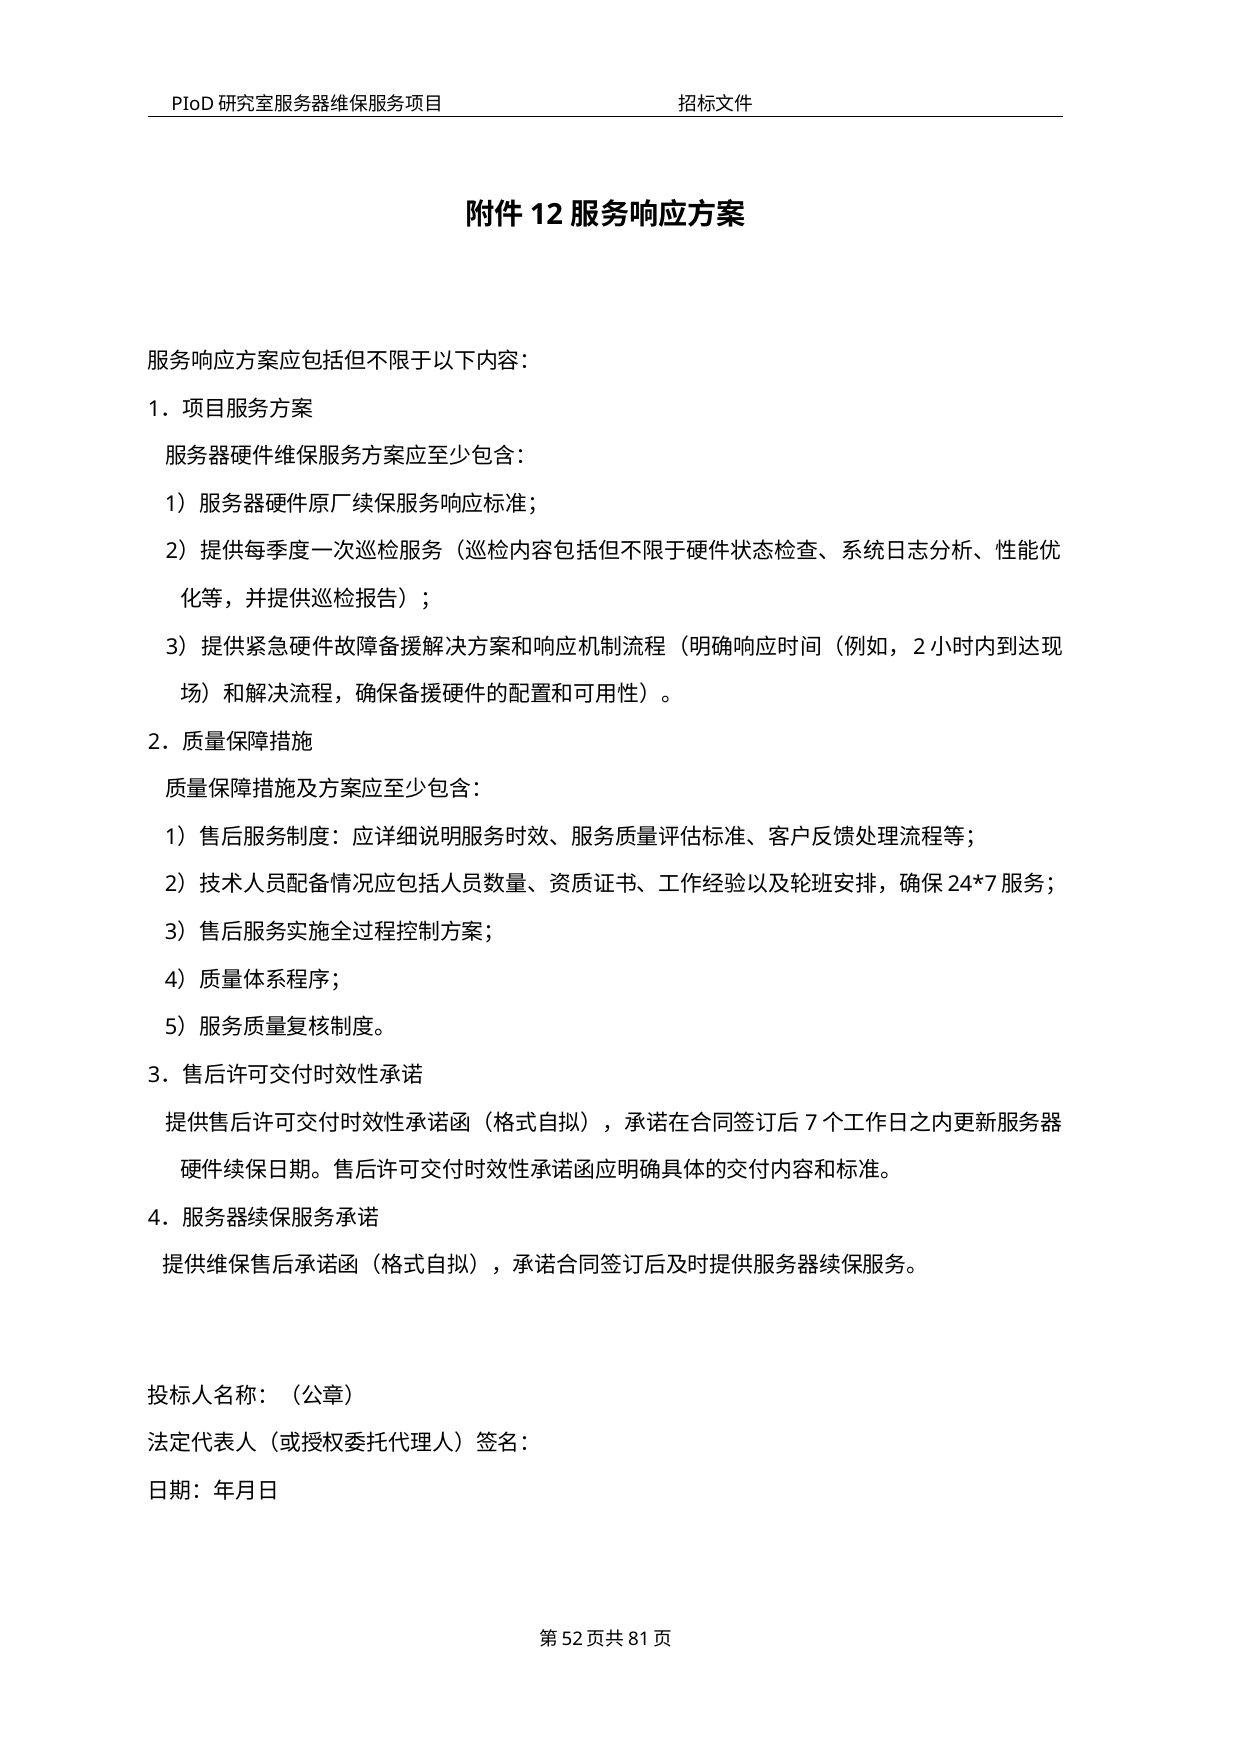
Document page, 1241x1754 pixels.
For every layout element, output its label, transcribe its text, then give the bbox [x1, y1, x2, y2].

text 日期：年月日 [148, 1473, 1063, 1504]
text 3．售后许可交付时效性承诺 [148, 1057, 1063, 1089]
text 投标人名称：（公章） [148, 1378, 1063, 1409]
text 2）提供每季度一次巡检服务（巡检内容包括但不限于硬件状态检查、系统日志分析、性能优化等，并提供巡检报告）； [148, 533, 1063, 613]
text 提供维保售后承诺函（格式自拟），承诺合同签订后及时提供服务器续保服务。 [148, 1247, 1063, 1279]
text 法定代表人（或授权委托代理人）签名： [148, 1425, 1063, 1457]
text 1）服务器硬件原厂续保服务响应标准； [148, 486, 1063, 518]
text 1．项目服务方案 [148, 391, 1063, 423]
subtitle 附件12 服务响应方案 [148, 190, 1063, 233]
text 质量保障措施及方案应至少包含： [148, 771, 1063, 803]
text 5）服务质量复核制度。 [148, 1009, 1063, 1041]
text 2．质量保障措施 [148, 724, 1063, 756]
text 4．服务器续保服务承诺 [148, 1199, 1063, 1231]
text 3）售后服务实施全过程控制方案； [148, 914, 1063, 946]
text 1）售后服务制度：应详细说明服务时效、服务质量评估标准、客户反馈处理流程等； [148, 819, 1063, 851]
text 3）提供紧急硬件故障备援解决方案和响应机制流程（明确响应时间（例如，2小时内到达现场）和解决流程，确保备援硬件的配置和可用性）。 [148, 629, 1063, 708]
text 提供售后许可交付时效性承诺函（格式自拟），承诺在合同签订后7个工作日之内更新服务器硬件续保日期。售后许可交付时效性承诺函应明确具体的交付内容和标准。 [148, 1104, 1063, 1184]
text 2）技术人员配备情况应包括人员数量、资质证书、工作经验以及轮班安排，确保24*7服务； [148, 866, 1063, 898]
text 4）质量体系程序； [148, 962, 1063, 993]
text 服务器硬件维保服务方案应至少包含： [148, 438, 1063, 470]
text 服务响应方案应包括但不限于以下内容： [148, 343, 1063, 375]
